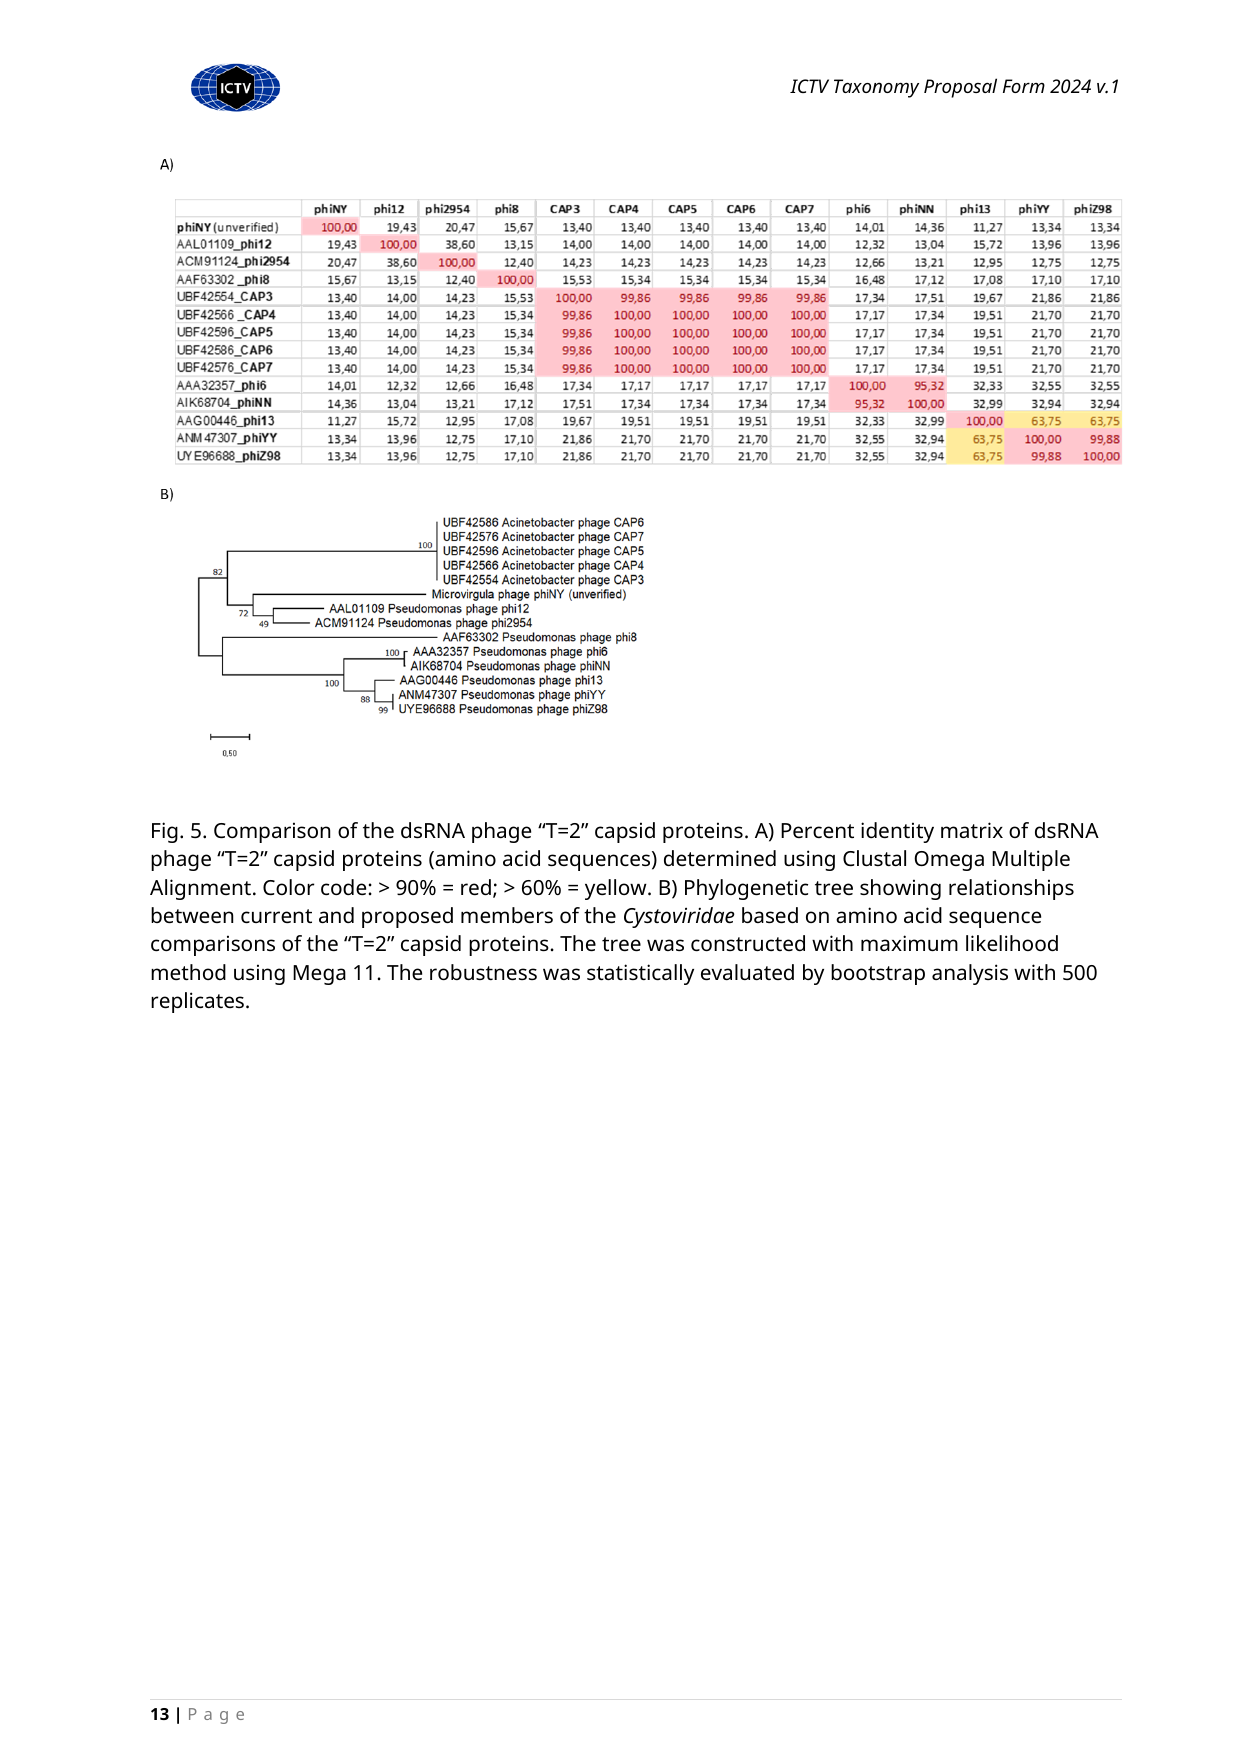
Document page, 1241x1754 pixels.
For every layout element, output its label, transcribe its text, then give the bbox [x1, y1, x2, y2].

picture [190, 56, 282, 113]
text Fig. 5. Comparison of the dsRNA phage “T=2” capsid proteins. A) Percent identity matrix of dsRNA phage “T=2” capsid proteins (amino acid sequences) determined using Clustal Omega Multiple Alignment. Color code: > 90% = red; > 60% = yellow. B) Phylogenetic tree showing relationships between current and proposed members of the Cystoviridae based on amino acid sequence comparisons of the “T=2” capsid proteins. The tree was constructed with maximum likelihood method using Mega 11. The robustness was statistically evaluated by bootstrap analysis with 500 replicates. [150, 816, 1122, 1015]
picture [150, 150, 1123, 787]
